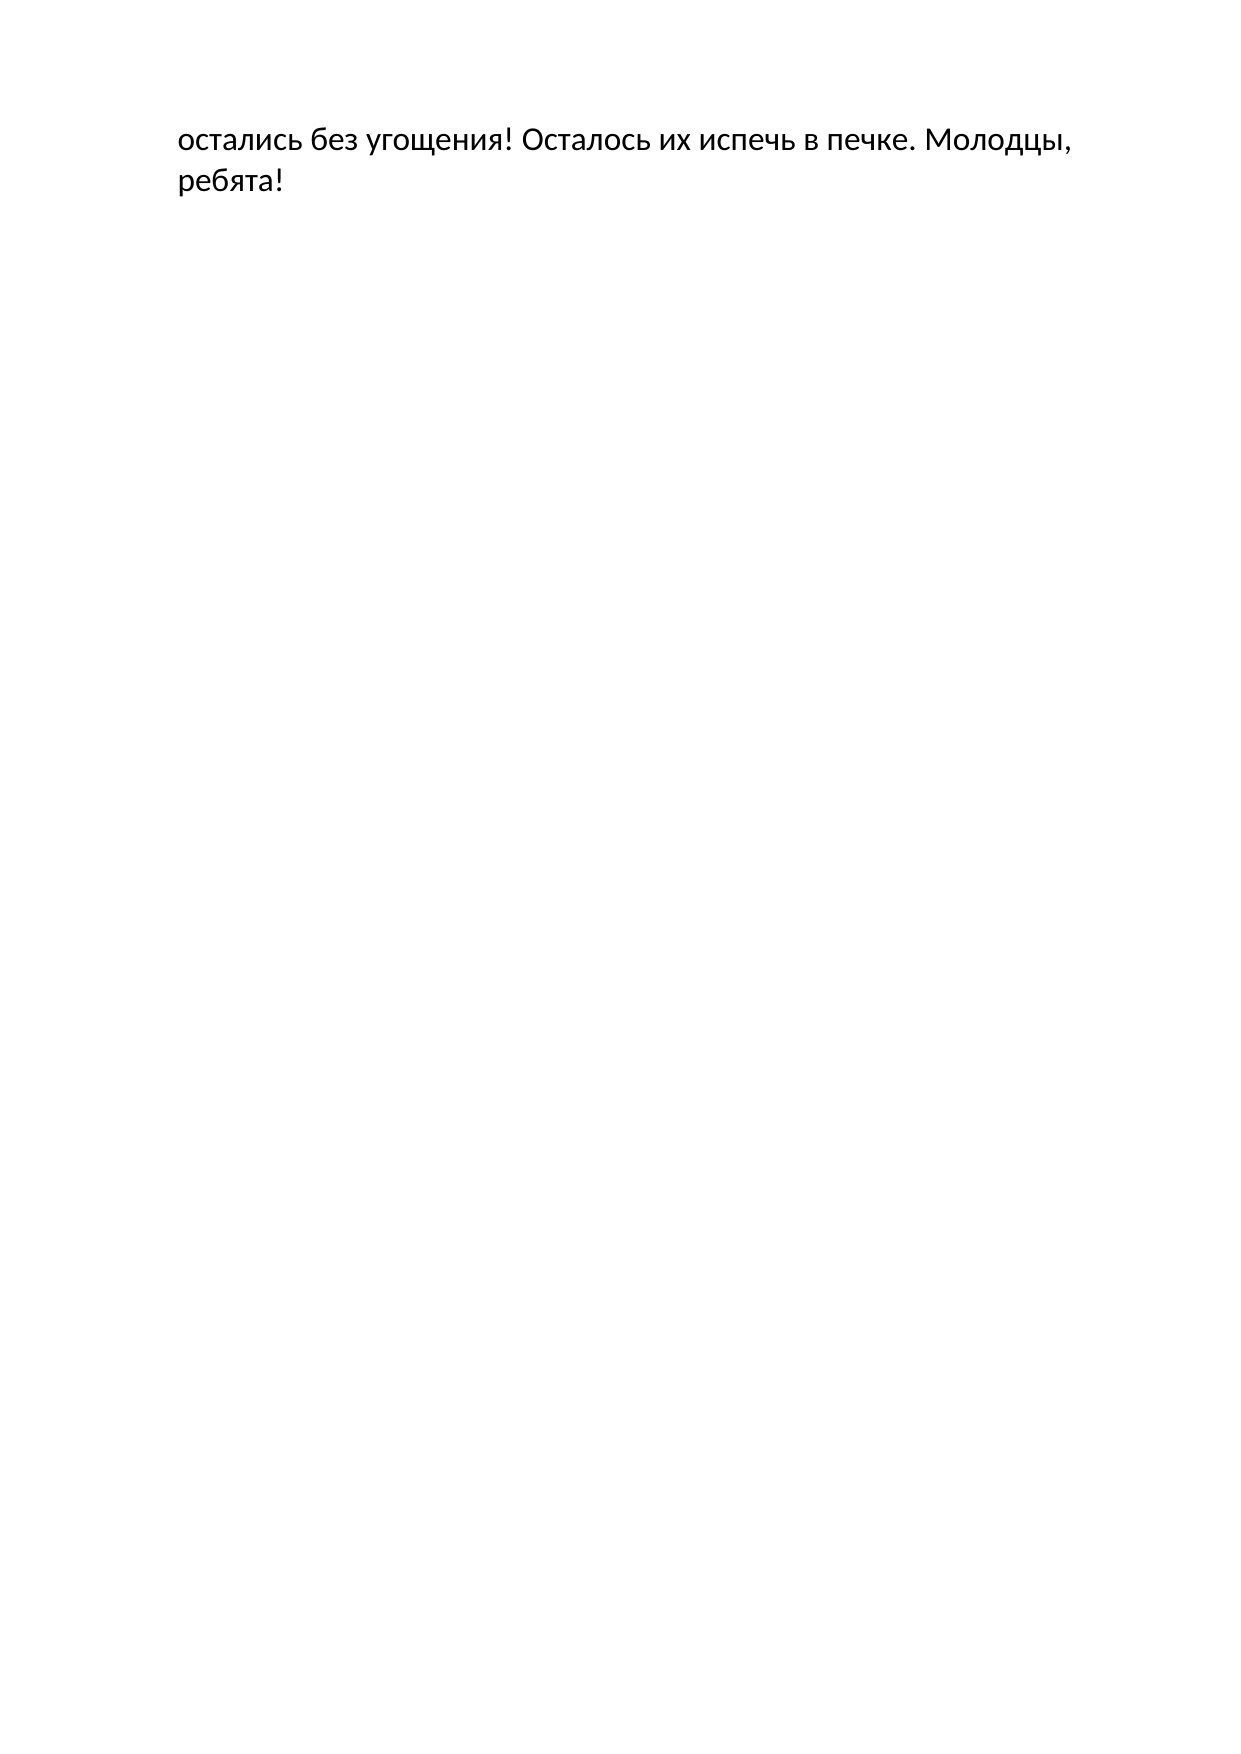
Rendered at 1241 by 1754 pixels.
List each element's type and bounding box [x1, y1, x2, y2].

text [177, 118, 1152, 199]
